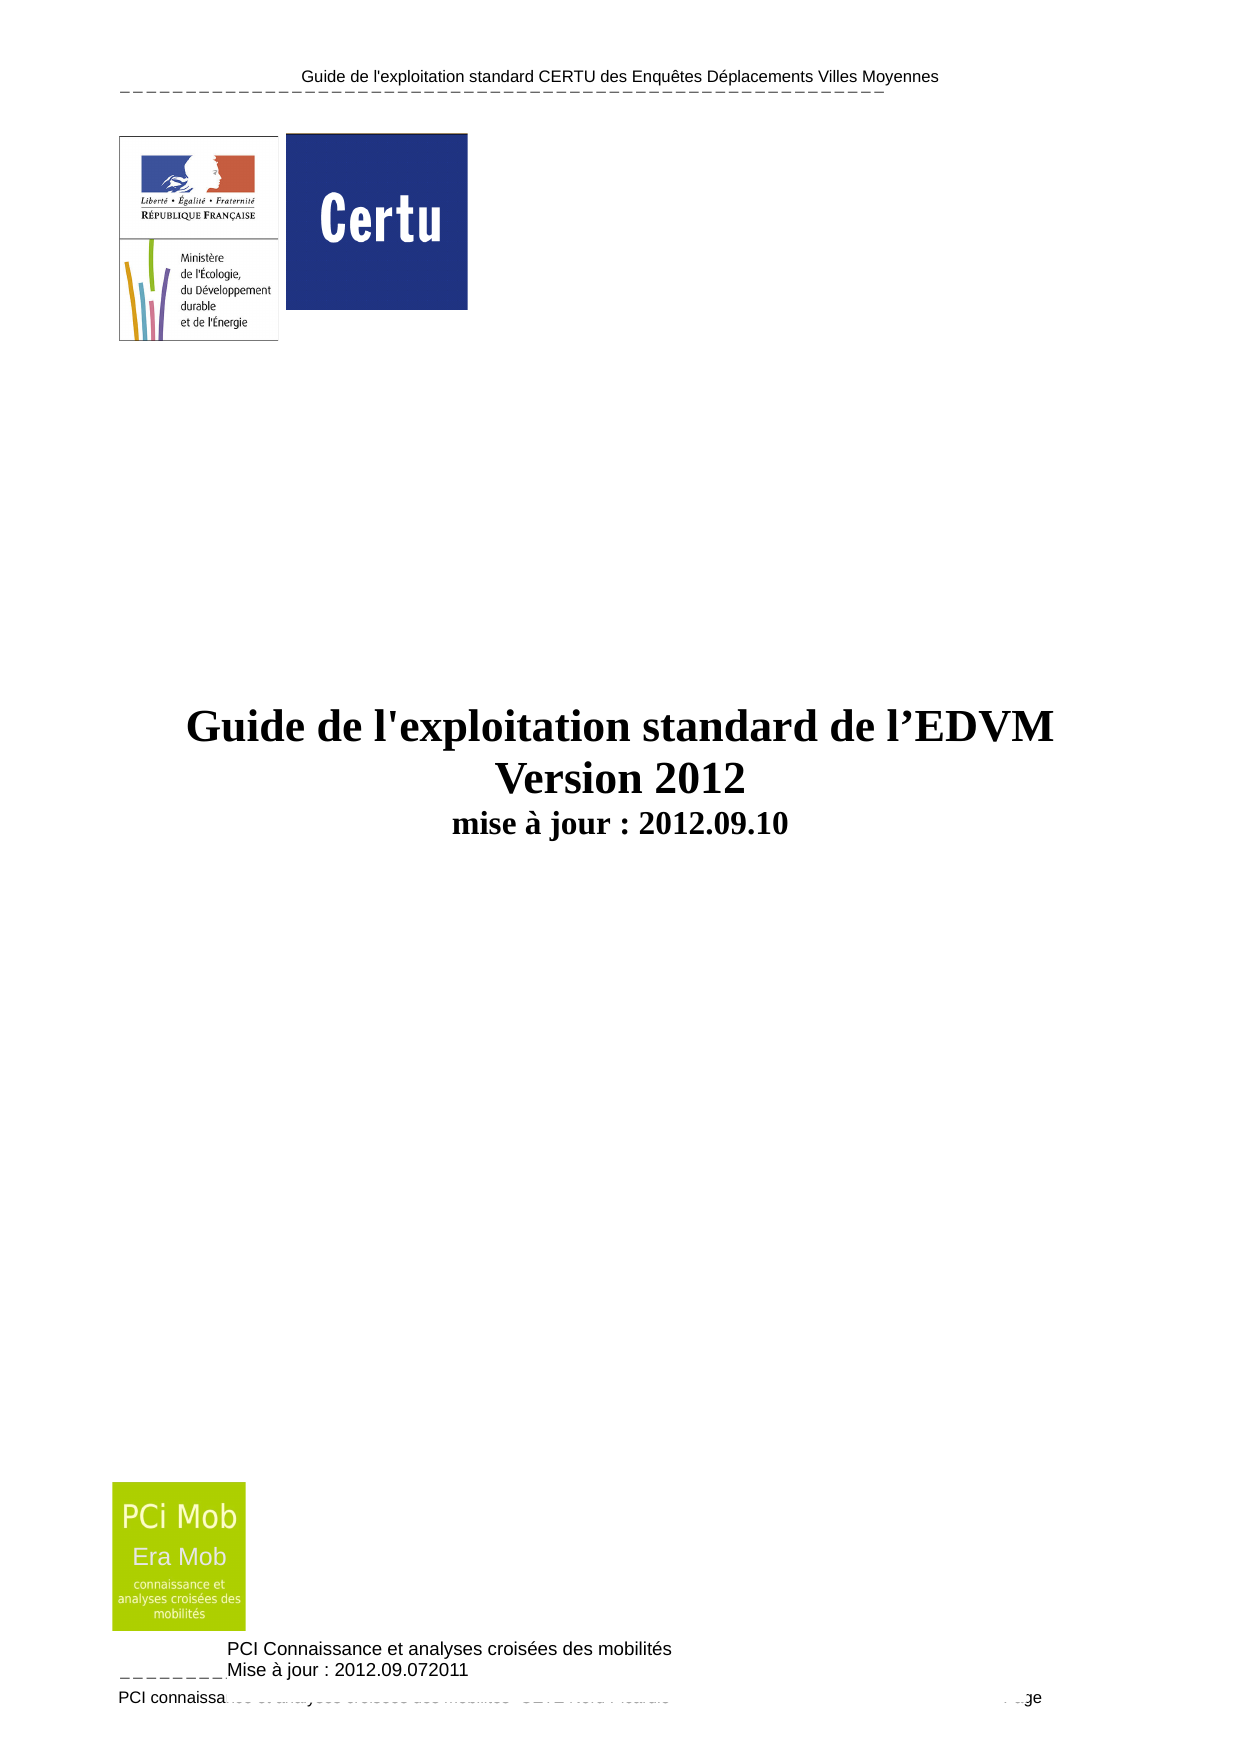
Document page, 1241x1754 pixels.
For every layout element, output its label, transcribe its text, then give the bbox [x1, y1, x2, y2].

text Guide de l'exploitation standard de l’EDVM [118, 698, 1122, 751]
picture [112, 1482, 246, 1631]
picture [119, 136, 279, 341]
text mise à jour : 2012.09.10 [118, 803, 1122, 842]
picture [286, 133, 468, 310]
text Version 2012 [118, 751, 1122, 803]
